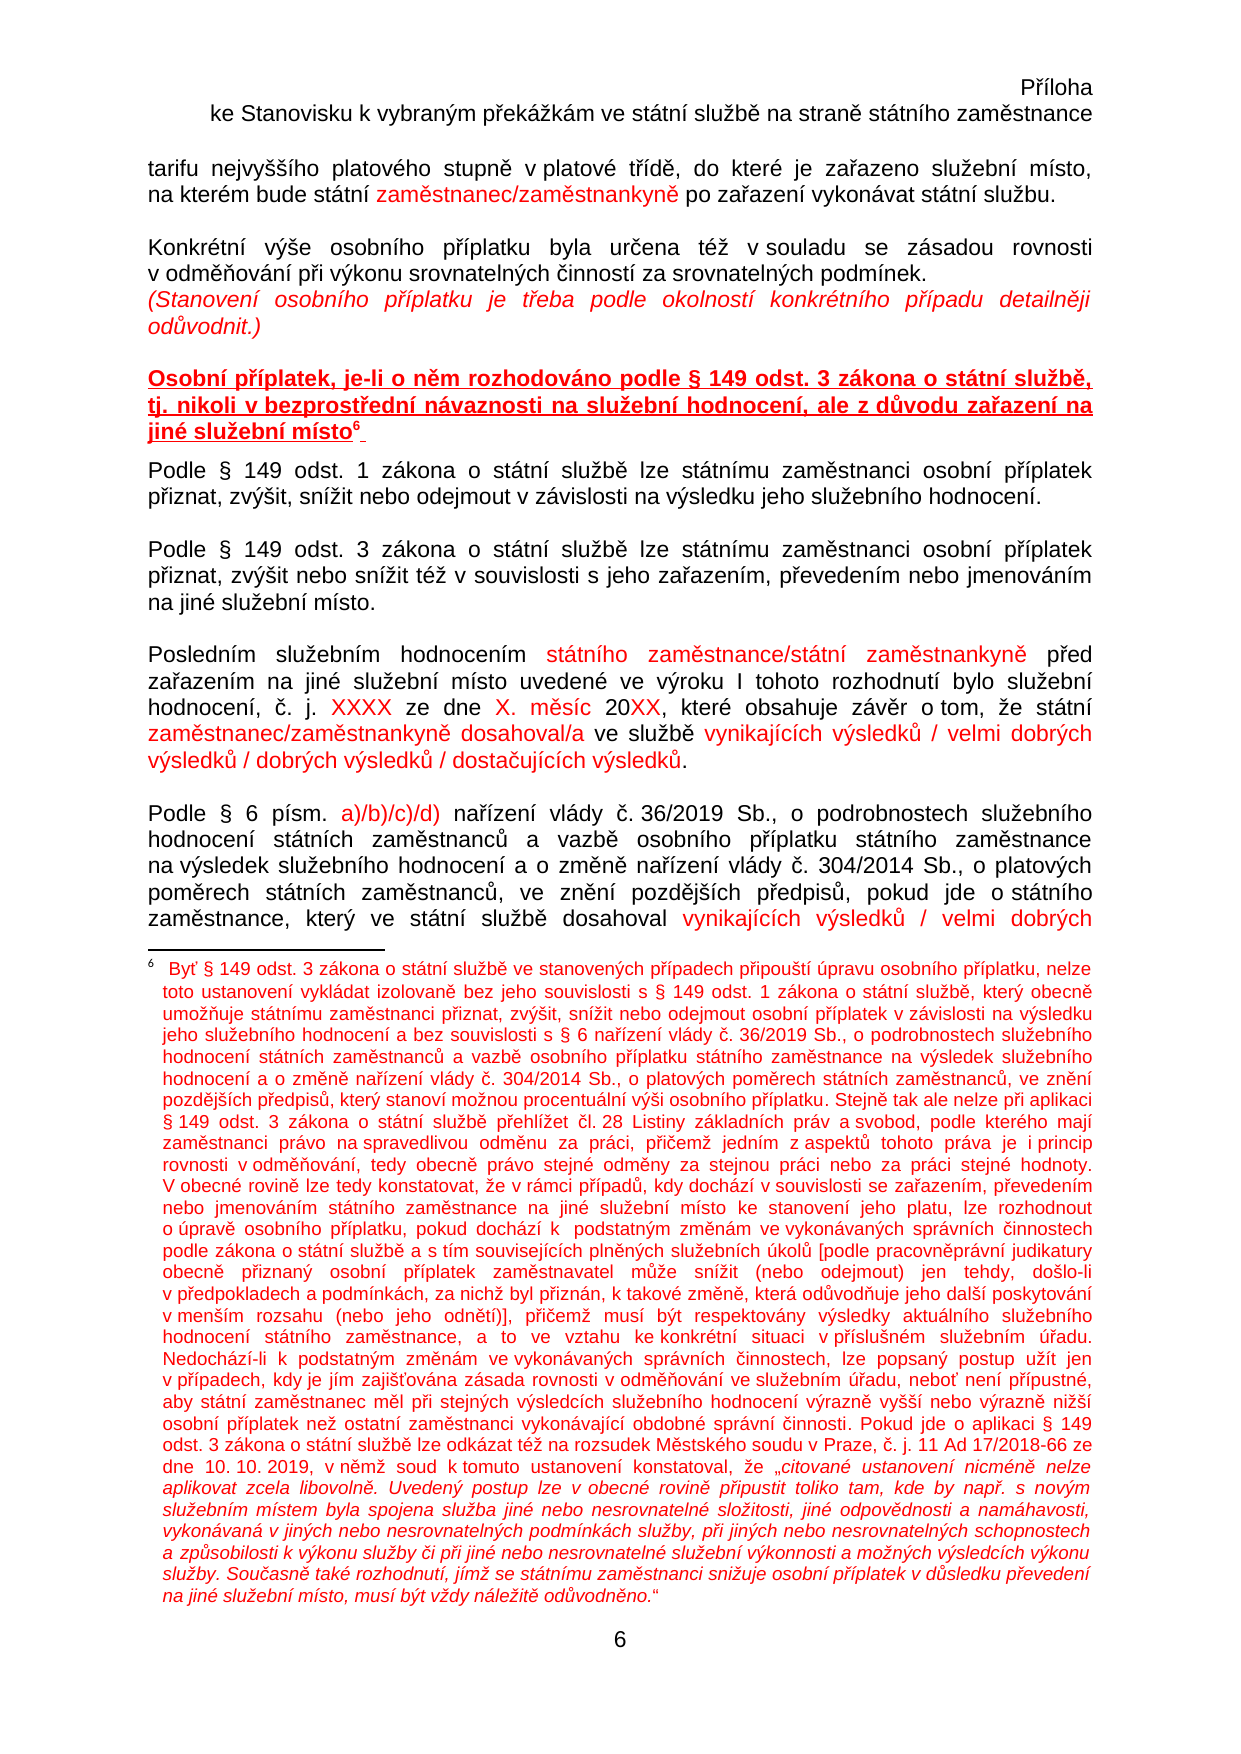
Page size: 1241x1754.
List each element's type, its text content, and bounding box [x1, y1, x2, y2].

text Osobní příplatek, je-li o něm rozhodováno podle § 149 odst. 3 zákona o státní službě, tj. nikoli v bezprostřední návaznosti na služební hodnocení, ale z důvodu zařazení na jiné služební místo [148, 389, 1093, 414]
text Podle § 6 písm. a)/b)/c)/d) nařízení vlády č. 36/2019 Sb., o podrobnostech služebního hodnocení státních zaměstnanců a vazbě osobního příplatku státního zaměstnance na výsledek služebního hodnocení a o změně nařízení vlády č. 304/2014 Sb., o platových poměrech státních zaměstnanců, ve znění pozdějších předpisů, pokud jde o státního zaměstnance, který ve státní službě dosahoval vynikajících výsledků / velmi dobrých výsledků / dobrých výsledků / dostačujících výsledků nesmí být osobní příplatek vyšší než 100/80/60/10 % platového tarifu nejvyššího platového stupně v platové třídě, do které je zařazeno služební místo, na kterém státní zaměstnanec vykonává státní službu. [148, 799, 1093, 931]
text Podle § 149 odst. 1 zákona o státní službě lze státnímu zaměstnanci osobní příplatek přiznat, zvýšit, snížit nebo odejmout v závislosti na výsledku jeho služebního hodnocení. [148, 457, 1093, 509]
text Podle § 149 odst. 3 zákona o státní službě lze státnímu zaměstnanci osobní příplatek přiznat, zvýšit nebo snížit též v souvislosti s jeho zařazením, převedením nebo jmenováním na jiné služební místo. [148, 536, 1093, 615]
text Osobní příplatek, je-li o něm rozhodováno podle § 149 odst. 3 zákona o státní službě, tj. nikoli v bezprostřední návaznosti na služební hodnocení, ale z důvodu zařazení na jiné služební místo [148, 416, 1093, 444]
text Osobní příplatek, je-li o něm rozhodováno podle § 149 odst. 3 zákona o státní službě, tj. nikoli v bezprostřední návaznosti na služební hodnocení, ale z důvodu zařazení na jiné služební místo [148, 365, 1093, 388]
text (Stanovení osobního příplatku je třeba podle okolností konkrétního případu detailněji odůvodnit.) [148, 286, 1093, 339]
text Posledním služebním hodnocením státního zaměstnance/státní zaměstnankyně před zařazením na jiné služební místo uvedené ve výroku I tohoto rozhodnutí bylo služební hodnocení, č. j. XXXX ze dne X. měsíc 20XX, které obsahuje závěr o tom, že státní zaměstnanec/zaměstnankyně dosahoval/a ve službě vynikajících výsledků / velmi dobrých výsledků / dobrých výsledků / dostačujících výsledků. [148, 641, 1093, 773]
text Konkrétní výše osobního příplatku byla určena též v souladu se zásadou rovnosti v odměňování při výkonu srovnatelných činností za srovnatelných podmínek. [148, 233, 1093, 286]
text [148, 154, 1093, 207]
